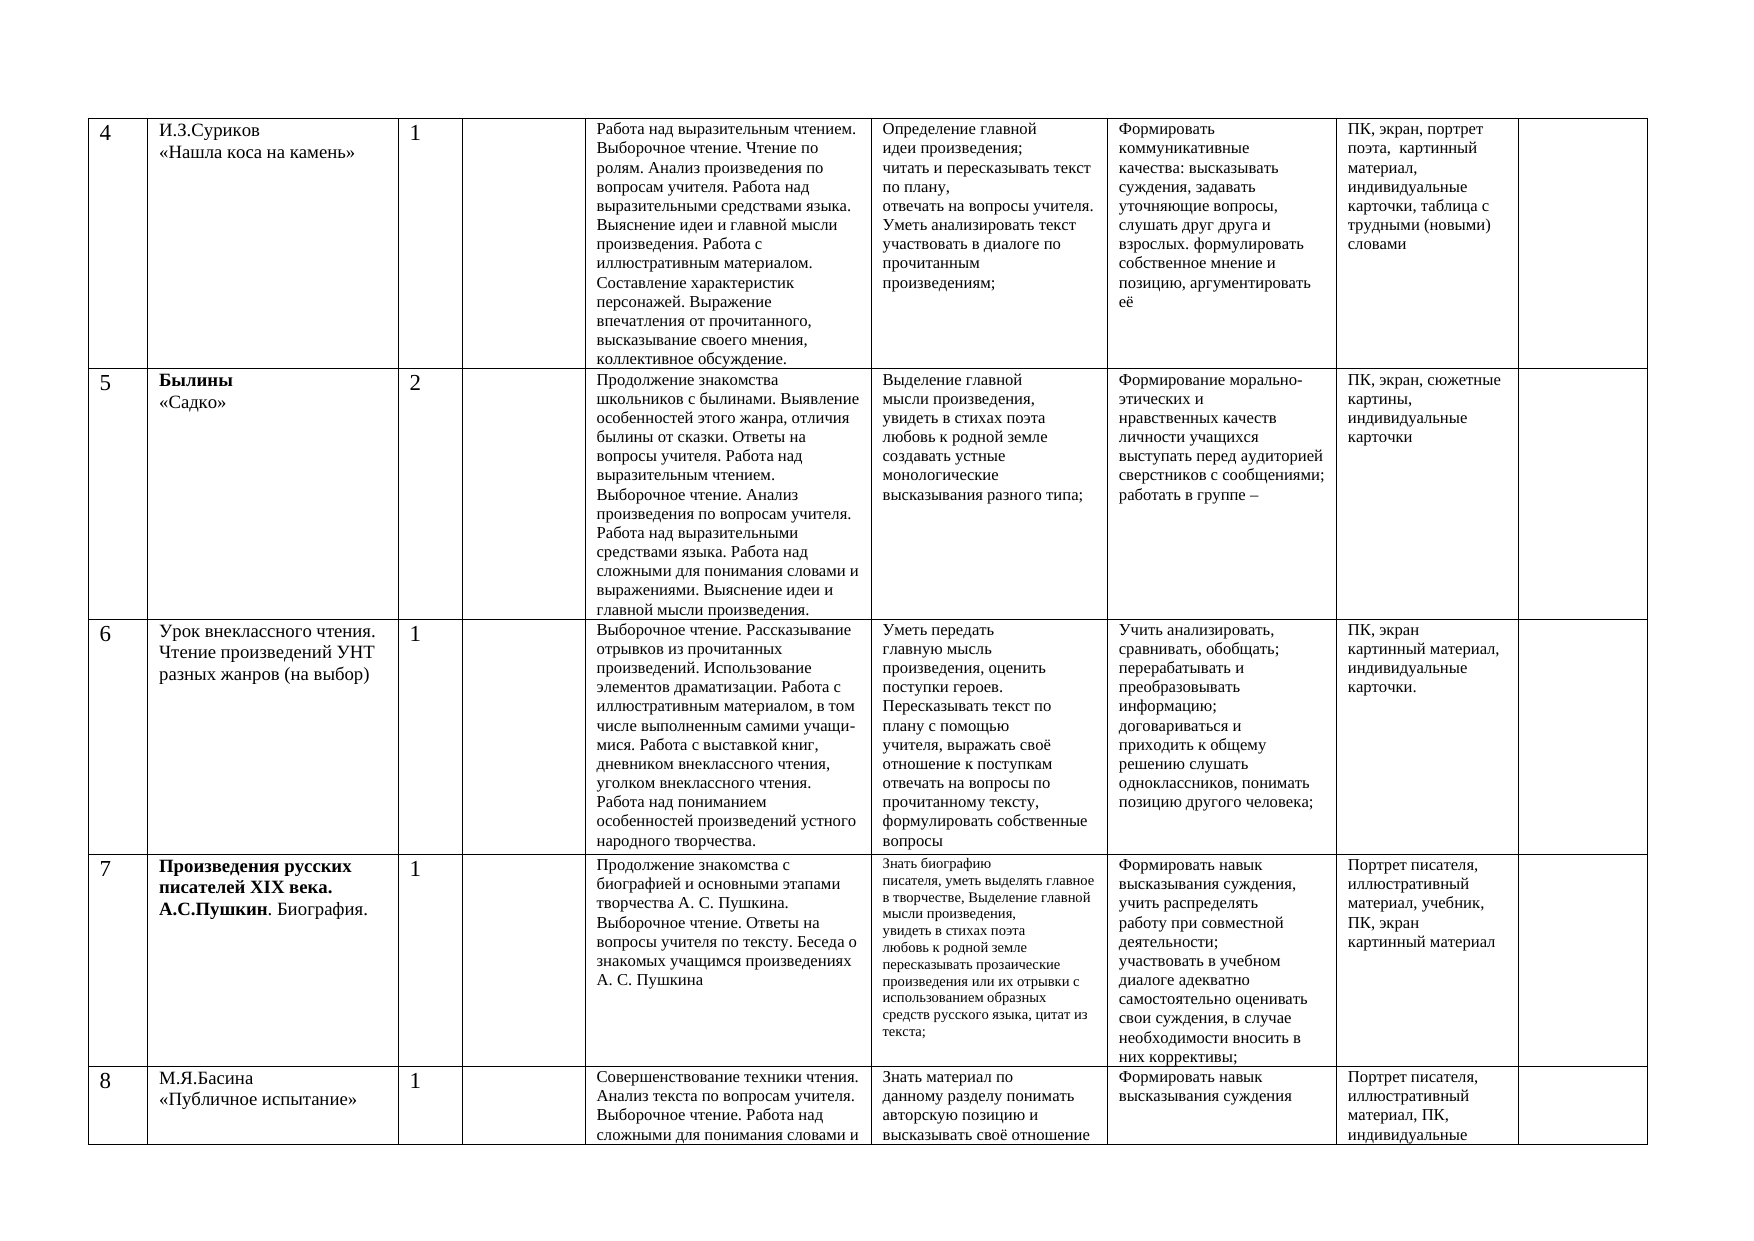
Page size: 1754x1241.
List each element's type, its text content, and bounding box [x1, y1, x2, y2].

table_cell [463, 620, 585, 854]
table_cell Произведения русских писателей XIX века. А.С.Пушкин. Биография. [148, 855, 398, 1066]
table_cell Выделение главной мысли произведения, увидеть в стихах поэта любовь к родной земле создавать устные монологические высказывания разного типа; [872, 369, 1107, 618]
table_cell 6 [89, 620, 147, 854]
table_cell ПК, экран, сюжетные картины, индивидуальные карточки [1337, 369, 1518, 618]
table_cell И.З.Суриков «Нашла коса на камень» [148, 119, 398, 368]
table_cell Работа над выразительным чтением. Выборочное чтение. Чтение по ролям. Анализ произведения по вопросам учителя. Работа над выразительными средствами языка. Выяснение идеи и главной мысли произведения. Работа с иллюстративным материалом. Составление характеристик персонажей. Выражение впечатления от прочитанного, высказывание своего мнения, коллективное обсуждение. [586, 119, 871, 368]
table_cell Былины «Садко» [148, 369, 398, 618]
table_cell ПК, экран картинный материал, индивидуальные карточки. [1337, 620, 1518, 854]
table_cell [872, 1067, 1107, 1143]
table_cell Определение главной идеи произведения; читать и пересказывать текст по плану, отвечать на вопросы учителя. Уметь анализировать текст участвовать в диалоге по прочитанным произведениям; [872, 119, 1107, 368]
table_cell Знать биографию писателя, уметь выделять главное в творчестве, Выделение главной мысли произведения, увидеть в стихах поэта любовь к родной земле пересказывать прозаические произведения или их отрывки с использованием образных средств русского языка, цитат из текста; [872, 855, 1107, 1066]
table_cell Продолжение знакомства с биографией и основными этапами творчества А. С. Пушкина. Выборочное чтение. Ответы на вопросы учителя по тексту. Беседа о знакомых учащимся произведениях А. С. Пушкина [586, 855, 871, 1066]
table_cell 1 [399, 1067, 462, 1143]
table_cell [1337, 1067, 1518, 1143]
table_cell 4 [89, 119, 147, 368]
table_cell [463, 855, 585, 1066]
table_cell [463, 369, 585, 618]
table_cell 2 [399, 369, 462, 618]
table_cell 1 [399, 855, 462, 1066]
table_cell Выборочное чтение. Рассказывание отрывков из прочитанных произведений. Использование элементов драматизации. Работа с иллюстративным материалом, в том числе выполненным самими учащимися. Работа с выставкой книг, дневником внеклассного чтения, уголком внеклассного чтения. Работа над пониманием особенностей произведений устного народного творчества. [586, 620, 871, 854]
table_cell [1519, 119, 1647, 368]
table_cell 8 [89, 1067, 147, 1143]
table_cell Продолжение знакомства школьников с былинами. Выявление особенностей этого жанра, отличия былины от сказки. Ответы на вопросы учителя. Работа над выразительным чтением. Выборочное чтение. Анализ произведения по вопросам учителя. Работа над выразительными средствами языка. Работа над сложными для понимания словами и выражениями. Выяснение идеи и главной мысли произведения. [586, 369, 871, 618]
table_cell Формировать навык высказывания суждения, учить распределять работу при совместной деятельности; участвовать в учебном диалоге адекватно самостоятельно оценивать свои суждения, в случае необходимости вносить в них коррективы; [1108, 855, 1336, 1066]
table_cell [1519, 855, 1647, 1066]
table_cell [1519, 620, 1647, 854]
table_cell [1108, 1067, 1336, 1143]
table_cell 1 [399, 620, 462, 854]
table_cell [463, 119, 585, 368]
table_cell [463, 1067, 585, 1143]
table_cell ПК, экран, портрет поэта, картинный материал, индивидуальные карточки, таблица с трудными (новыми) словами [1337, 119, 1518, 368]
table_cell Формирование морально- этических и нравственных качеств личности учащихся выступать перед аудиторией сверстников с сообщениями; работать в группе – [1108, 369, 1336, 618]
table_cell [1519, 1067, 1647, 1143]
table_cell Уметь передать главную мысль произведения, оценить поступки героев. Пересказывать текст по плану с помощью учителя, выражать своё отношение к поступкам отвечать на вопросы по прочитанному тексту, формулировать собственные вопросы [872, 620, 1107, 854]
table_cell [148, 1067, 398, 1143]
table_cell [1519, 369, 1647, 618]
table_cell 7 [89, 855, 147, 1066]
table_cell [586, 1067, 871, 1143]
table_cell 1 [399, 119, 462, 368]
table_cell Формировать коммуникативные качества: высказывать суждения, задавать уточняющие вопросы, слушать друг друга и взрослых. формулировать собственное мнение и позицию, аргументировать её [1108, 119, 1336, 368]
table_cell Портрет писателя, иллюстративный материал, учебник, ПК, экран картинный материал [1337, 855, 1518, 1066]
table_cell 5 [89, 369, 147, 618]
table_cell Учить анализировать, сравнивать, обобщать; перерабатывать и преобразовывать информацию; договариваться и приходить к общему решению слушать одноклассников, понимать позицию другого человека; [1108, 620, 1336, 854]
table_cell Урок внеклассного чтения. Чтение произведений УНТ разных жанров (на выбор) [148, 620, 398, 854]
